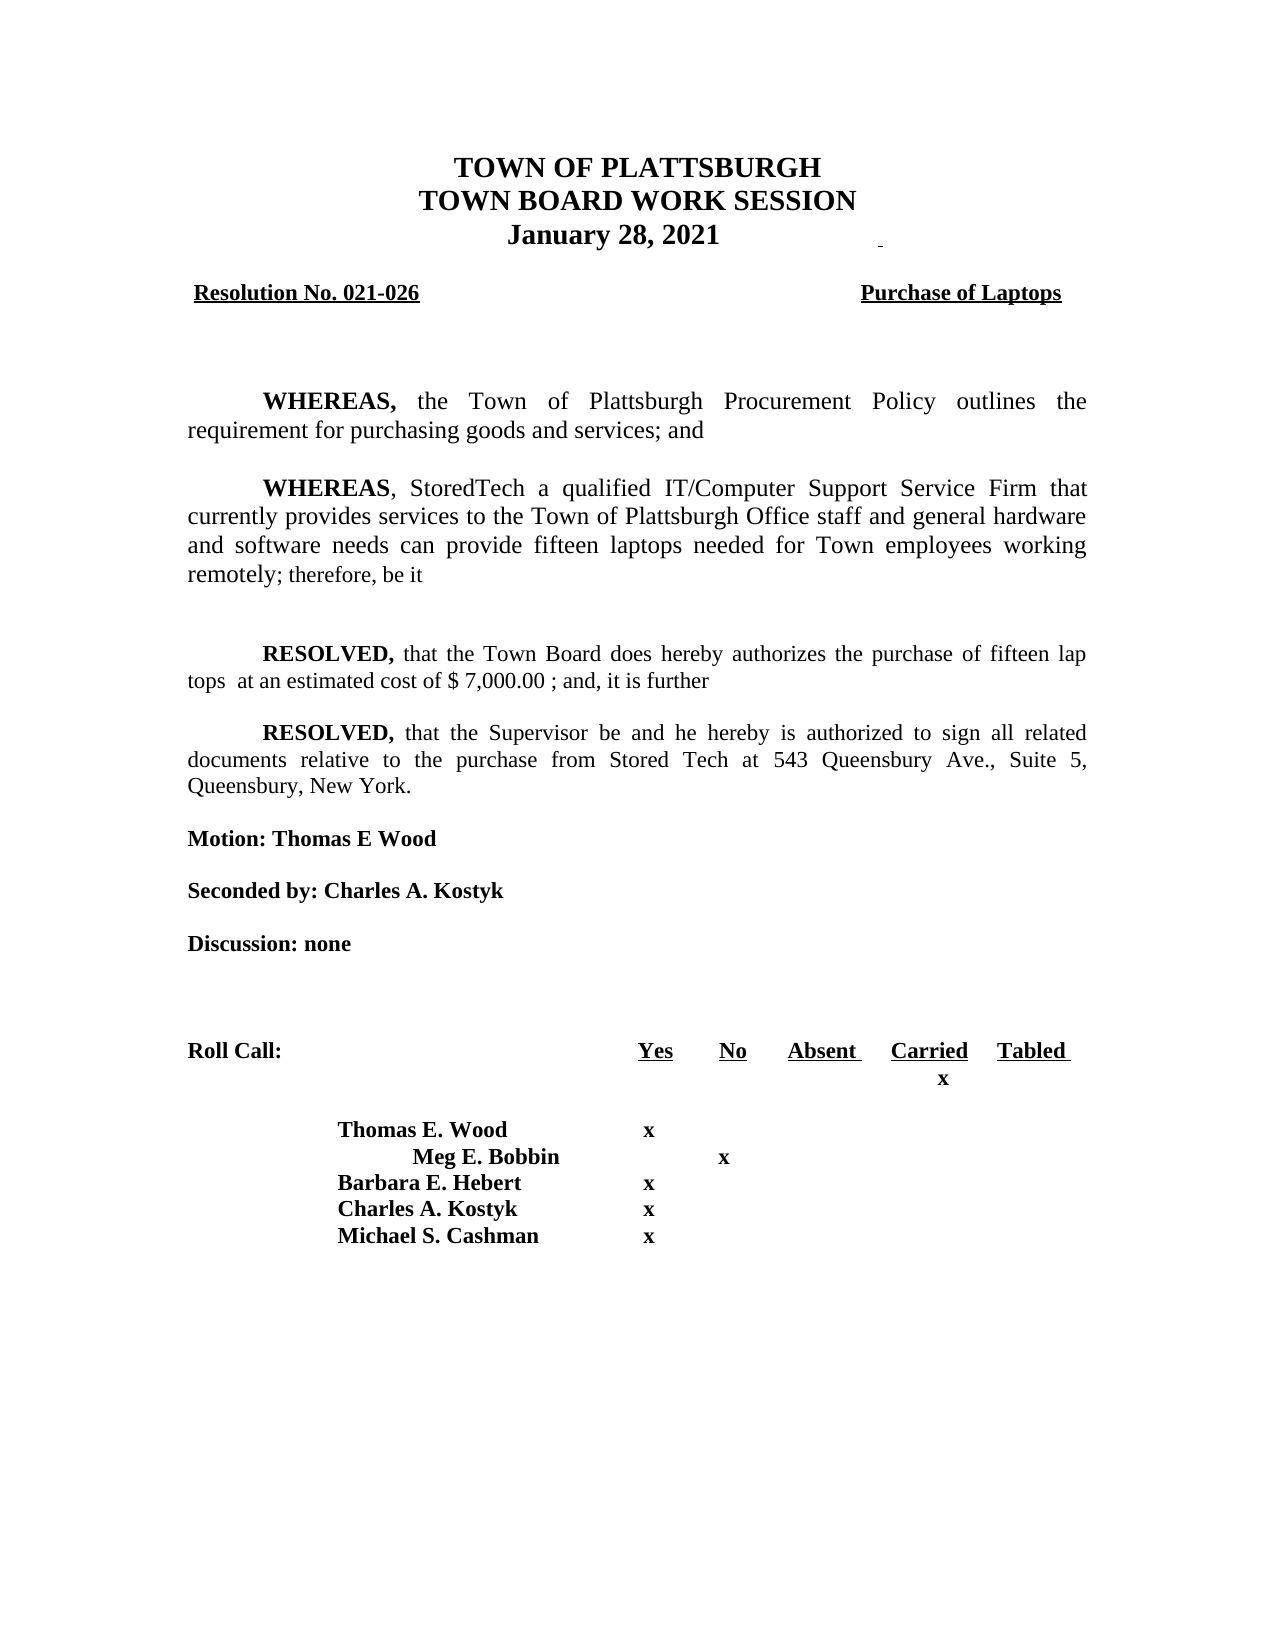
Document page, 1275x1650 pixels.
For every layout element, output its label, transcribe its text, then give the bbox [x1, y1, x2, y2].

text Discussion: none [187, 930, 1087, 957]
text TOWN OF PLATTSBURGH [187, 150, 1087, 183]
text Roll Call: Yes No Absent Carried Tabled [187, 1037, 1087, 1064]
text January 28, 2021 [187, 217, 1087, 251]
text Motion: Thomas E Wood [187, 825, 1087, 851]
text Thomas E. Wood x Meg E. Bobbin x [187, 1116, 1087, 1169]
text Michael S. Cashman x [187, 1222, 1087, 1248]
text TOWN BOARD WORK SESSION [187, 183, 1087, 217]
text Barbara E. Hebert x [187, 1169, 1087, 1196]
text Charles A. Kostyk x [187, 1196, 1087, 1222]
text WHEREAS, the Town of Plattsburgh Procurement Policy outlines the requirement for purchasing goods and services; and [187, 386, 1087, 444]
text Seconded by: Charles A. Kostyk [187, 878, 1087, 904]
text RESOLVED, that the Town Board does hereby authorizes the purchase of fifteen lap tops at an estimated cost of $ 7,000.00 ; and, it is further [187, 640, 1087, 693]
text RESOLVED, that the Supervisor be and he hereby is authorized to sign all related documents relative to the purchase from Stored Tech at 543 Queensbury Ave., Suite 5, Queensbury, New York. [187, 719, 1087, 798]
text WHEREAS, StoredTech a qualified IT/Computer Support Service Firm that currently provides services to the Town of Plattsburgh Office staff and general hardware and software needs can provide fifteen laptops needed for Town employees working remotely; therefore, be it [187, 473, 1087, 588]
text x [187, 1064, 1087, 1090]
subtitle Resolution No. 021-026 Purchase of Laptops [187, 279, 1087, 305]
